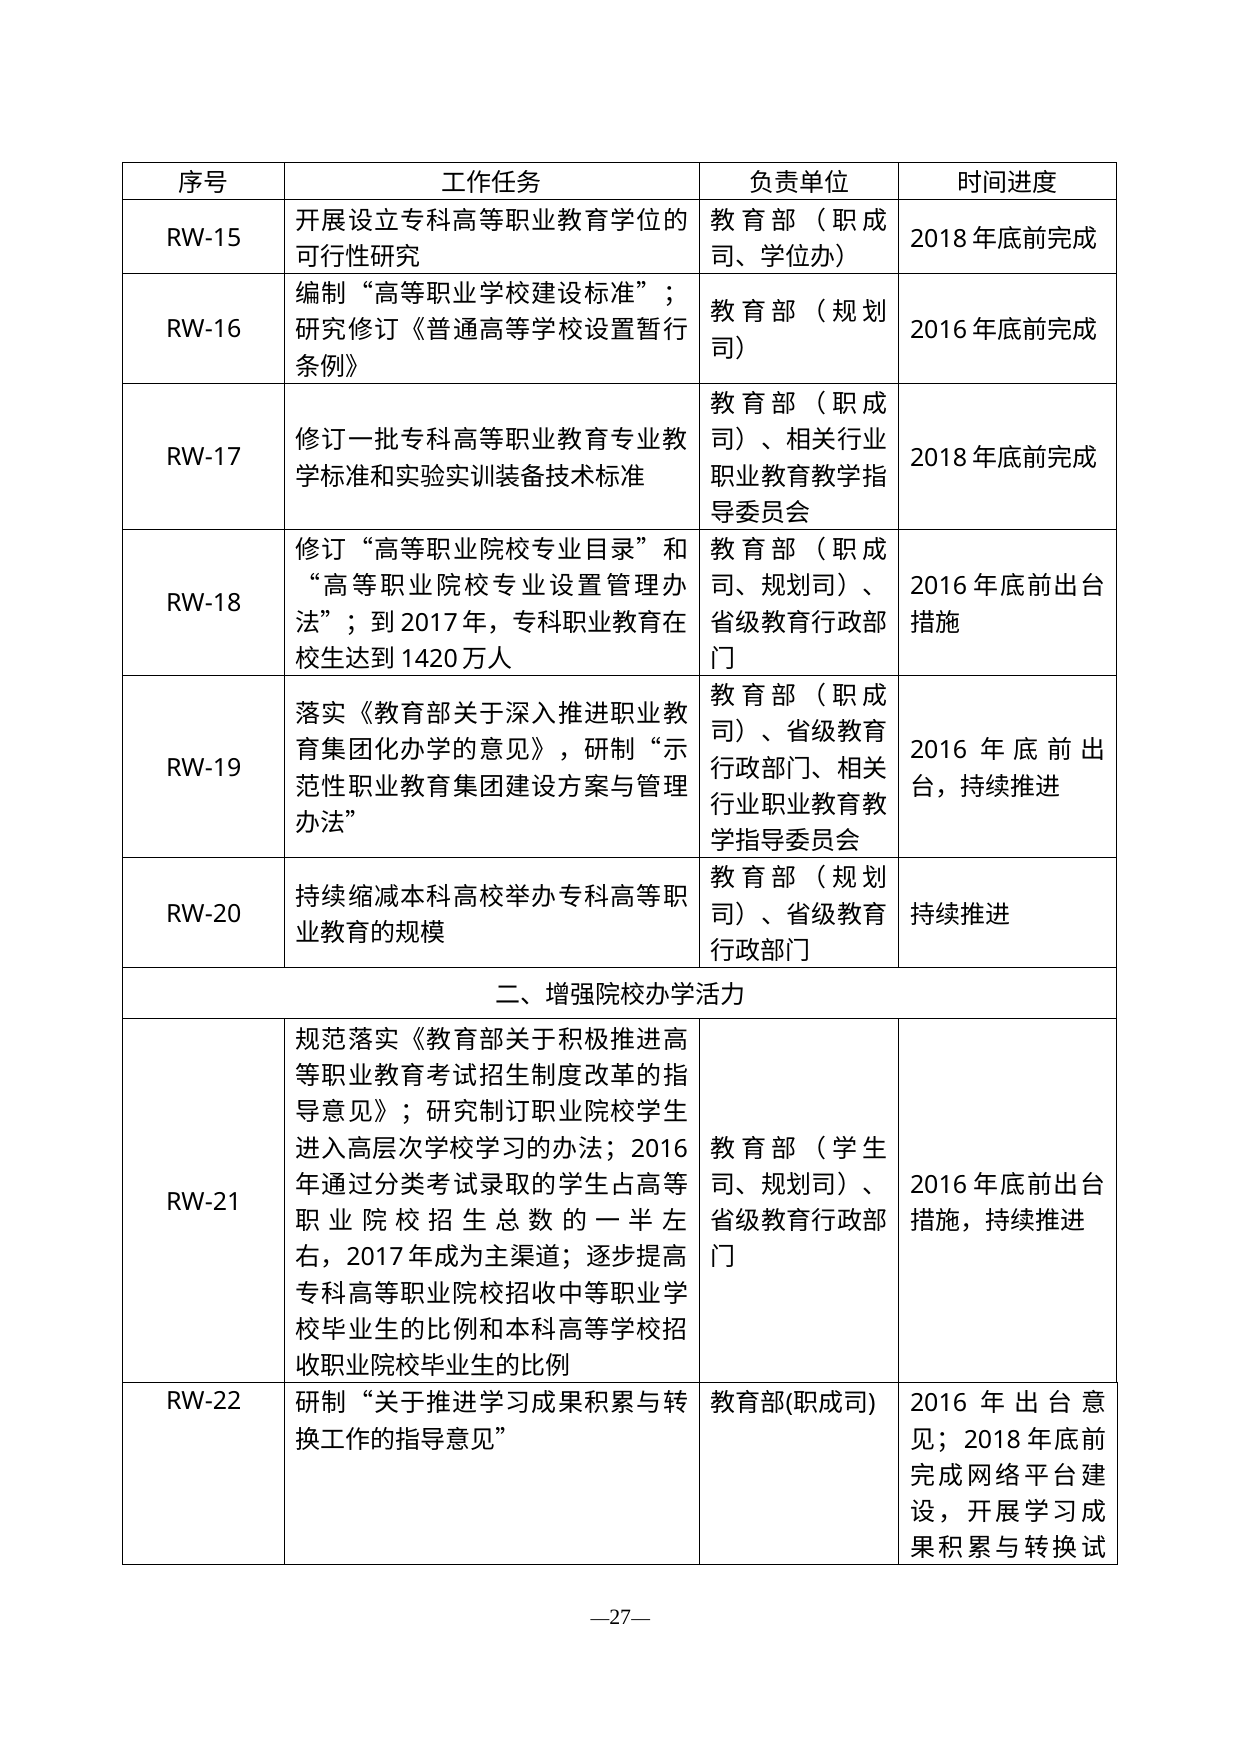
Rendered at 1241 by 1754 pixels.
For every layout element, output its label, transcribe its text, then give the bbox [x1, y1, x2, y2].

table_cell 教育部（学生司、规划司）、省级教育行政部门 [700, 1019, 898, 1382]
table_cell 2018年底前完成 [899, 200, 1116, 273]
table_cell 修订“高等职业院校专业目录”和“高等职业院校专业设置管理办法”；到2017年，专科职业教育在校生达到1420万人 [285, 530, 699, 674]
table_cell 落实《教育部关于深入推进职业教育集团化办学的意见》，研制“示范性职业教育集团建设方案与管理办法” [285, 676, 699, 857]
table_cell 修订一批专科高等职业教育专业教学标准和实验实训装备技术标准 [285, 384, 699, 528]
table_cell 开展设立专科高等职业教育学位的可行性研究 [285, 200, 699, 273]
table_cell 编制“高等职业学校建设标准”；研究修订《普通高等学校设置暂行条例》 [285, 274, 699, 382]
table_cell 教育部（规划司） [700, 274, 898, 382]
table_cell RW-17 [123, 384, 284, 528]
table_cell 教育部（职成司）、相关行业职业教育教学指导委员会 [700, 384, 898, 528]
table_cell RW-22 [123, 1383, 284, 1564]
table_header 负责单位 [700, 163, 898, 199]
table_cell 教育部（职成司、规划司）、省级教育行政部门 [700, 530, 898, 674]
table_cell RW-18 [123, 530, 284, 674]
table_cell 教育部（职成司）、省级教育行政部门、相关行业职业教育教学指导委员会 [700, 676, 898, 857]
table_cell 2018年底前完成 [899, 384, 1116, 528]
table_cell RW-20 [123, 858, 284, 967]
table_cell 2016年出台意见；2018年底前完成网络平台建设，开展学习成果积累与转换试点 [899, 1383, 1117, 1564]
table_cell RW-19 [123, 676, 284, 857]
table_cell 教育部(职成司) [700, 1383, 898, 1564]
table_cell 2016年底前完成 [899, 274, 1116, 382]
table_cell 教育部（职成司、学位办） [700, 200, 898, 273]
table_cell 二、增强院校办学活力 [123, 968, 1116, 1018]
table_cell 研制“关于推进学习成果积累与转换工作的指导意见” [285, 1383, 699, 1564]
table_cell RW-15 [123, 200, 284, 273]
table_cell 2016年底前出台措施 [899, 530, 1116, 674]
table_cell RW-21 [123, 1019, 284, 1382]
table_cell 2016年底前出台措施，持续推进 [899, 1019, 1116, 1382]
table_header 序号 [123, 163, 284, 199]
table_cell 2016年底前出台，持续推进 [899, 676, 1116, 857]
table_cell 教育部（规划司）、省级教育行政部门 [700, 858, 898, 967]
table_header 时间进度 [899, 163, 1116, 199]
table_cell RW-16 [123, 274, 284, 382]
table_cell 持续缩减本科高校举办专科高等职业教育的规模 [285, 858, 699, 967]
table_cell 规范落实《教育部关于积极推进高等职业教育考试招生制度改革的指导意见》；研究制订职业院校学生进入高层次学校学习的办法；2016年通过分类考试录取的学生占高等职业院校招生总数的一半左右，2017年成为主渠道；逐步提高专科高等职业院校招收中等职业学校毕业生的比例和本科高等学校招收职业院校毕业生的比例 [285, 1019, 699, 1382]
table_header 工作任务 [285, 163, 699, 199]
table_cell 持续推进 [899, 858, 1116, 967]
